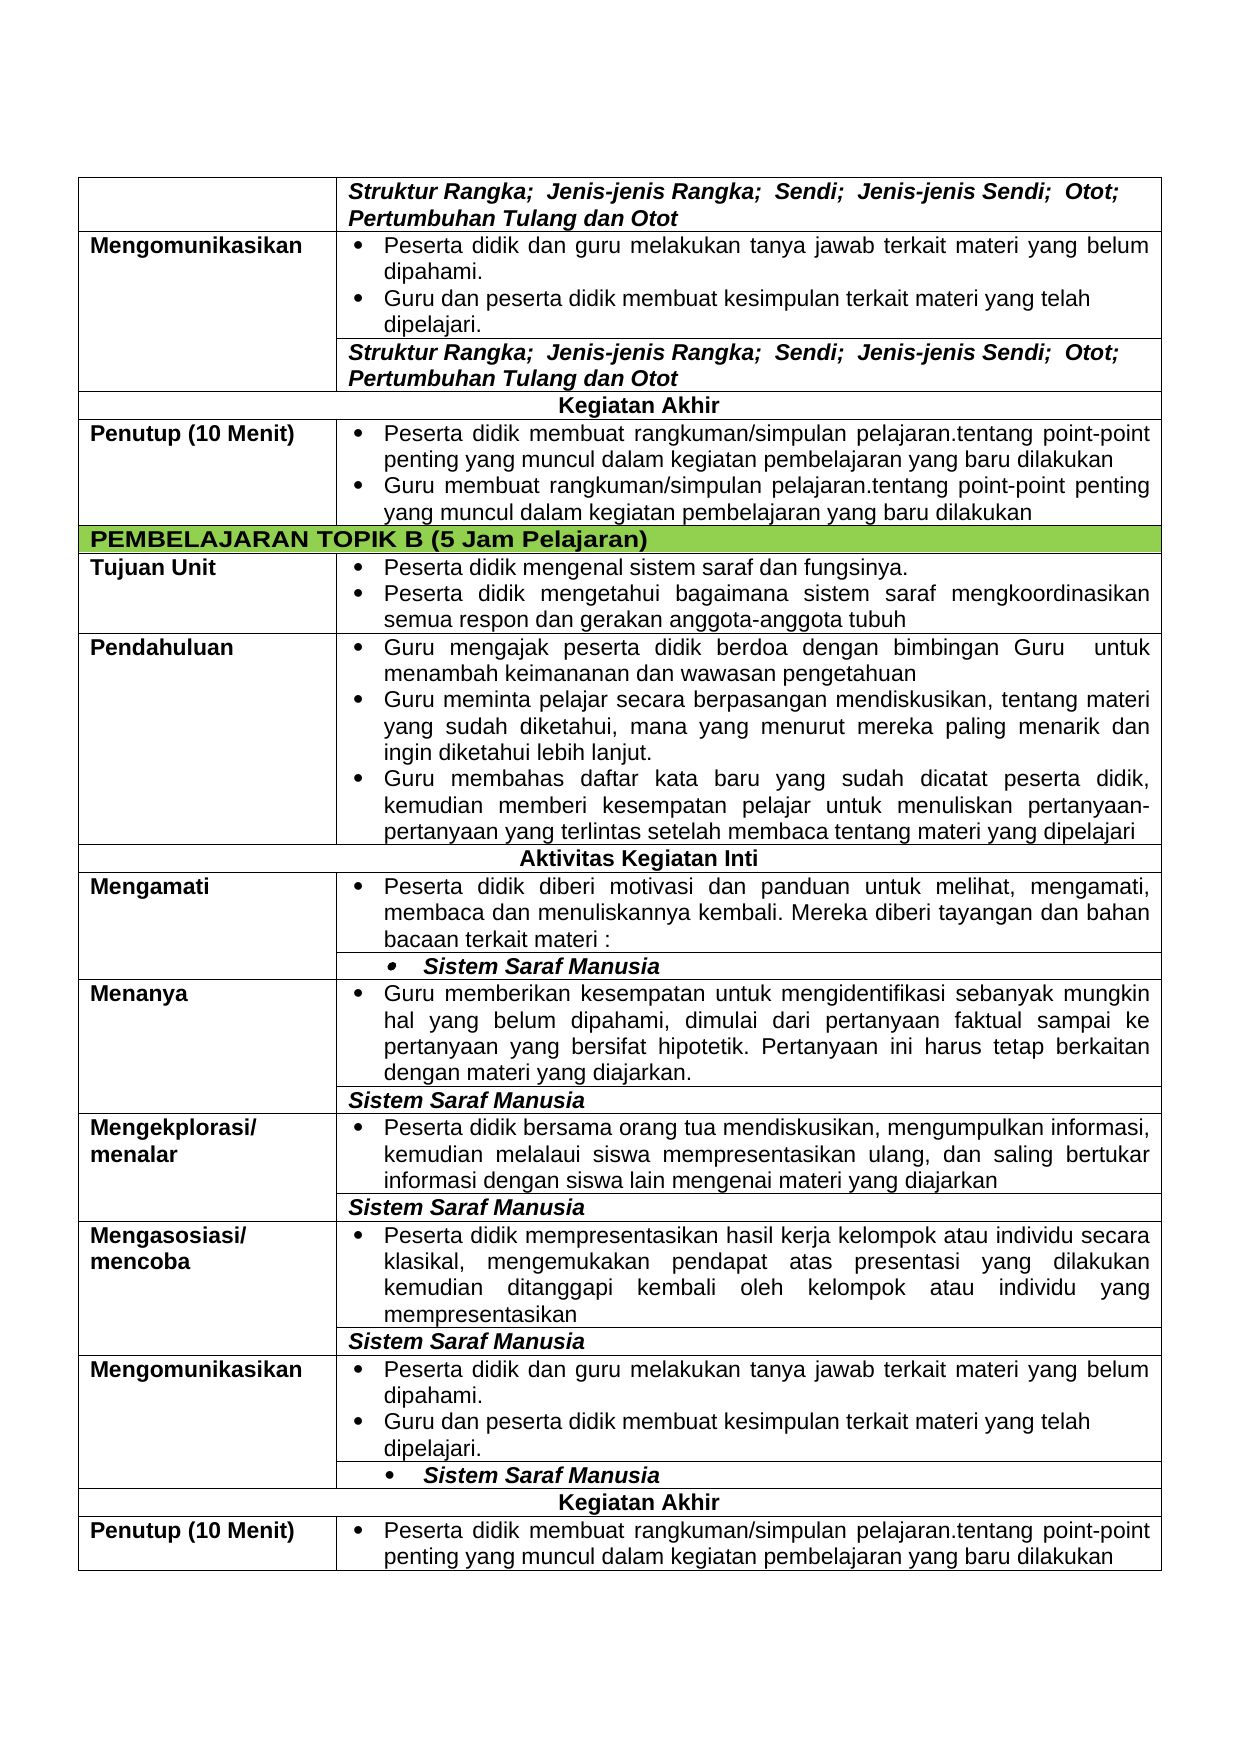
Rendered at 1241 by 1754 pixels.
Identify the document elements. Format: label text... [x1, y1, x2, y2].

table_cell Tujuan Unit [79, 554, 336, 632]
table_cell Peserta didik dan guru melakukan tanya jawab terkait materi yang belum dipahami. Guru dan peserta didik membuat kesimpulan terkait materi yang telah dipelajari. [337, 232, 1161, 337]
table_cell Aktivitas Kegiatan Inti [79, 845, 1161, 872]
table_cell Sistem Saraf Manusia [337, 1462, 1161, 1488]
table_cell Struktur Rangka; Jenis-jenis Rangka; Sendi; Jenis-jenis Sendi; Otot; Pertumbuhan Tulang dan Otot [337, 339, 1161, 391]
table_cell Penutup (10 Menit) [79, 1517, 336, 1569]
table_cell Peserta didik mempresentasikan hasil kerja kelompok atau individu secara klasikal, mengemukakan pendapat atas presentasi yang dilakukan kemudian ditanggapi kembali oleh kelompok atau individu yang mempresentasikan [337, 1222, 1161, 1327]
table_cell Mengomunikasikan [79, 232, 336, 391]
table_cell Sistem Saraf Manusia [337, 953, 1161, 979]
table_cell Mengomunikasikan [79, 1356, 336, 1488]
table_cell Peserta didik dan guru melakukan tanya jawab terkait materi yang belum dipahami. Guru dan peserta didik membuat kesimpulan terkait materi yang telah dipelajari. [337, 1356, 1161, 1461]
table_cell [79, 178, 336, 231]
table_cell Guru mengajak peserta didik berdoa dengan bimbingan Guru untuk menambah keimananan dan wawasan pengetahuan Guru meminta pelajar secara berpasangan mendiskusikan, tentang materi yang sudah diketahui, mana yang menurut mereka paling menarik dan ingin diketahui lebih lanjut. Guru membahas daftar kata baru yang sudah dicatat peserta didik, kemudian memberi kesempatan pelajar untuk menuliskan pertanyaan-pertanyaan yang terlintas setelah membaca tentang materi yang dipelajari [337, 634, 1161, 844]
table_cell Mengasosiasi/ mencoba [79, 1222, 336, 1354]
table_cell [337, 1517, 1161, 1569]
table_cell Guru memberikan kesempatan untuk mengidentifikasi sebanyak mungkin hal yang belum dipahami, dimulai dari pertanyaan faktual sampai ke pertanyaan yang bersifat hipotetik. Pertanyaan ini harus tetap berkaitan dengan materi yang diajarkan. [337, 980, 1161, 1086]
table_cell Peserta didik bersama orang tua mendiskusikan, mengumpulkan informasi, kemudian melalaui siswa mempresentasikan ulang, dan saling bertukar informasi dengan siswa lain mengenai materi yang diajarkan [337, 1114, 1161, 1193]
table_cell Kegiatan Akhir [79, 1489, 1161, 1516]
table_cell Mengekplorasi/ menalar [79, 1114, 336, 1221]
table_cell Struktur Rangka; Jenis-jenis Rangka; Sendi; Jenis-jenis Sendi; Otot; Pertumbuhan Tulang dan Otot [337, 178, 1161, 231]
table_cell Kegiatan Akhir [79, 392, 1161, 418]
table_cell Sistem Saraf Manusia [337, 1328, 1161, 1354]
table_cell Pendahuluan [79, 634, 336, 844]
table_cell Peserta didik diberi motivasi dan panduan untuk melihat, mengamati, membaca dan menuliskannya kembali. Mereka diberi tayangan dan bahan bacaan terkait materi : [337, 873, 1161, 952]
table_cell Sistem Saraf Manusia [337, 1087, 1161, 1113]
table_cell Penutup (10 Menit) [79, 420, 336, 525]
table_cell Peserta didik mengenal sistem saraf dan fungsinya. Peserta didik mengetahui bagaimana sistem saraf mengkoordinasikan semua respon dan gerakan anggota-anggota tubuh [337, 554, 1161, 632]
table_cell Menanya [79, 980, 336, 1113]
table_cell Sistem Saraf Manusia [337, 1194, 1161, 1221]
table_cell Mengamati [79, 873, 336, 979]
table_cell PEMBELAJARAN TOPIK B (5 Jam Pelajaran) [79, 526, 1161, 552]
